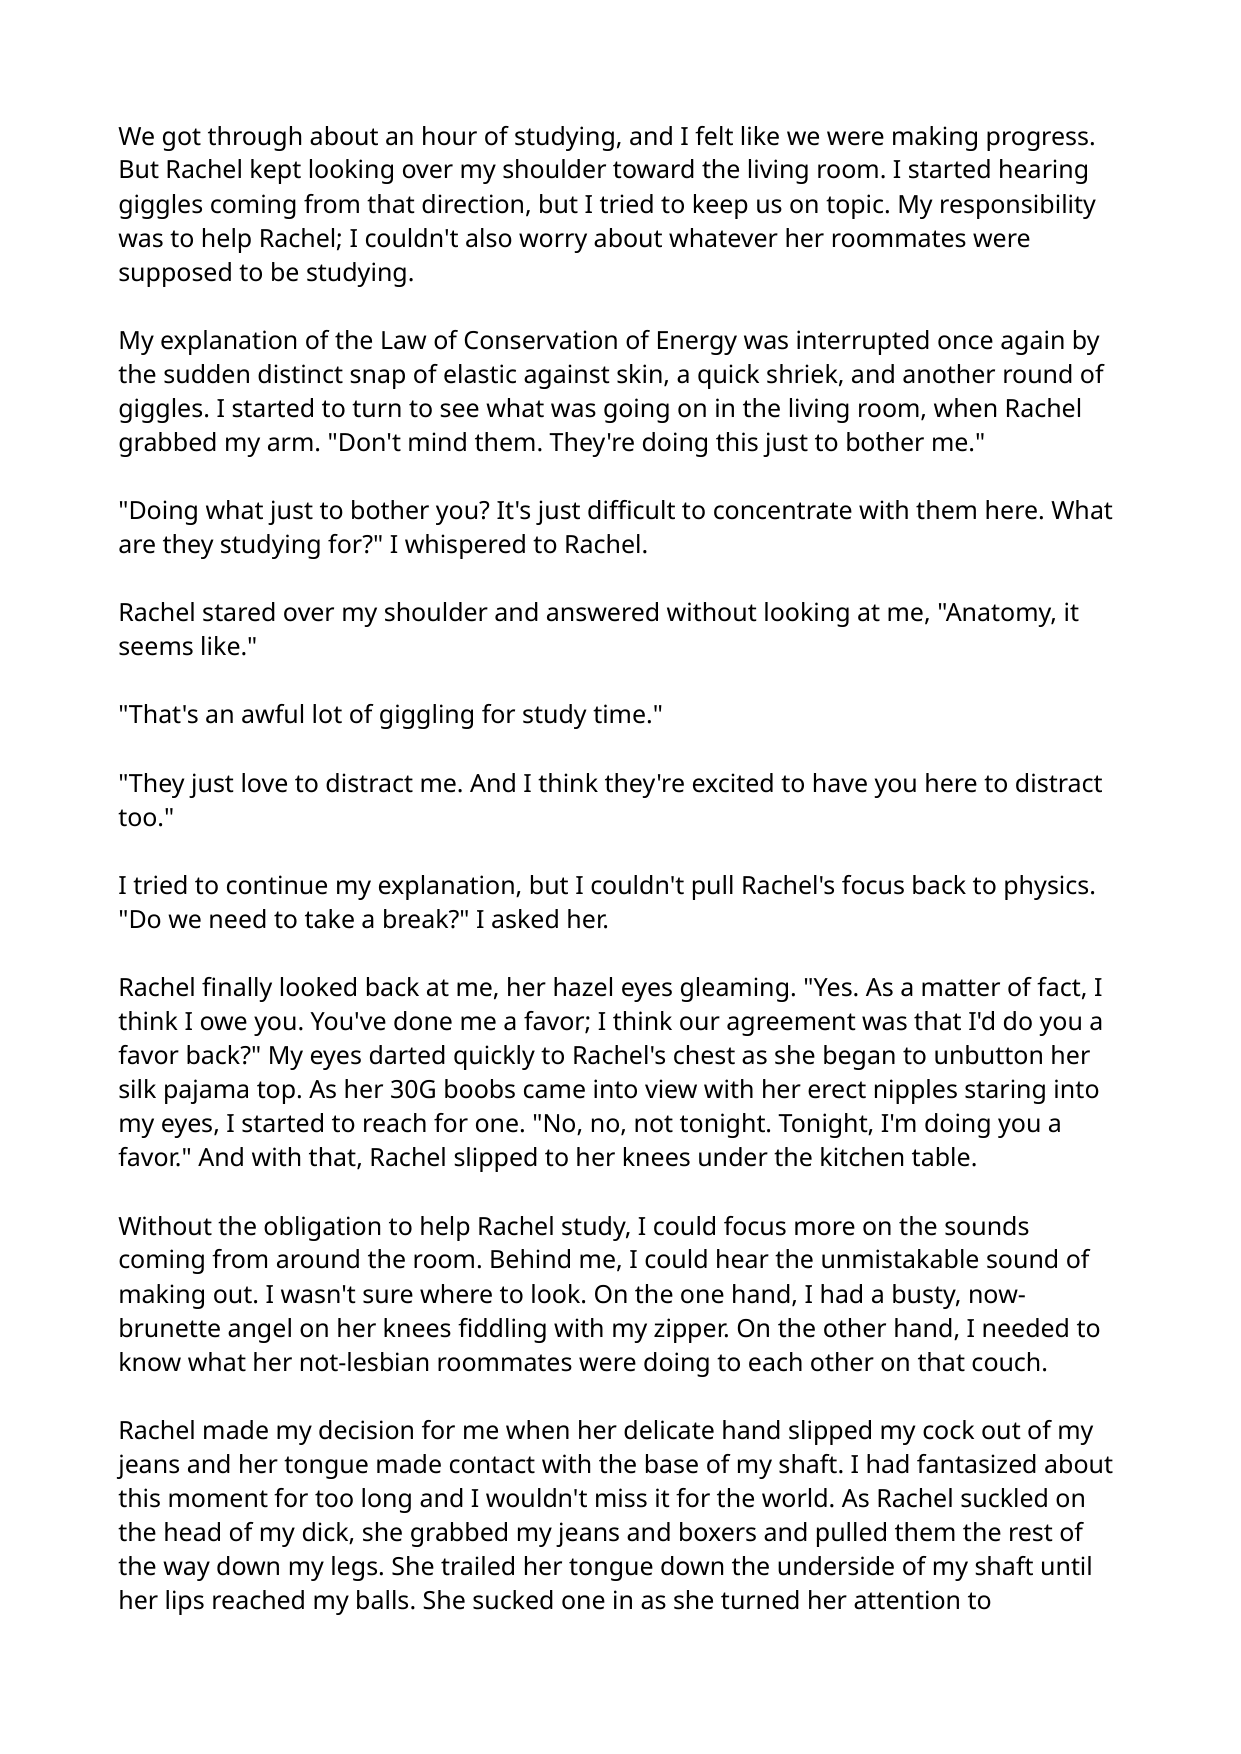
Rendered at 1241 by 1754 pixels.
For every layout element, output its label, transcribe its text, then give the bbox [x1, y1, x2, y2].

text "Doing what just to bother you? It's just difficult to concentrate with them here. What are they studying for?" I whispered to Rachel. [118, 493, 1122, 561]
text Rachel finally looked back at me, her hazel eyes gleaming. "Yes. As a matter of fact, I think I owe you. You've done me a favor; I think our agreement was that I'd do you a favor back?" My eyes darted quickly to Rachel's chest as she began to unbutton her silk pajama top. As her 30G boobs came into view with her erect nipples staring into my eyes, I started to reach for one. "No, no, not tonight. Tonight, I'm doing you a favor." And with that, Rachel slipped to her knees under the kitchen table. [118, 970, 1122, 1174]
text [118, 1412, 1122, 1617]
text "That's an awful lot of giggling for study time." [118, 697, 1122, 731]
text We got through about an hour of studying, and I felt like we were making progress. But Rachel kept looking over my shoulder toward the living room. I started hearing giggles coming from that direction, but I tried to keep us on topic. My responsibility was to help Rachel; I couldn't also worry about whatever her roommates were supposed to be studying. [118, 118, 1122, 288]
text My explanation of the Law of Conservation of Energy was interrupted once again by the sudden distinct snap of elastic against skin, a quick shriek, and another round of giggles. I started to turn to see what was going on in the living room, when Rachel grabbed my arm. "Don't mind them. They're doing this just to bother me." [118, 322, 1122, 459]
text Without the obligation to help Rachel study, I could focus more on the sounds coming from around the room. Behind me, I could hear the unmistakable sound of making out. I wasn't sure where to look. On the one hand, I had a busty, now-brunette angel on her knees fiddling with my zipper. On the other hand, I needed to know what her not-lesbian roommates were doing to each other on that couch. [118, 1208, 1122, 1378]
text I tried to continue my explanation, but I couldn't pull Rachel's focus back to physics. "Do we need to take a break?" I asked her. [118, 867, 1122, 936]
text Rachel stared over my shoulder and answered without looking at me, "Anatomy, it seems like." [118, 595, 1122, 663]
text "They just love to distract me. And I think they're excited to have you here to distract too." [118, 765, 1122, 833]
